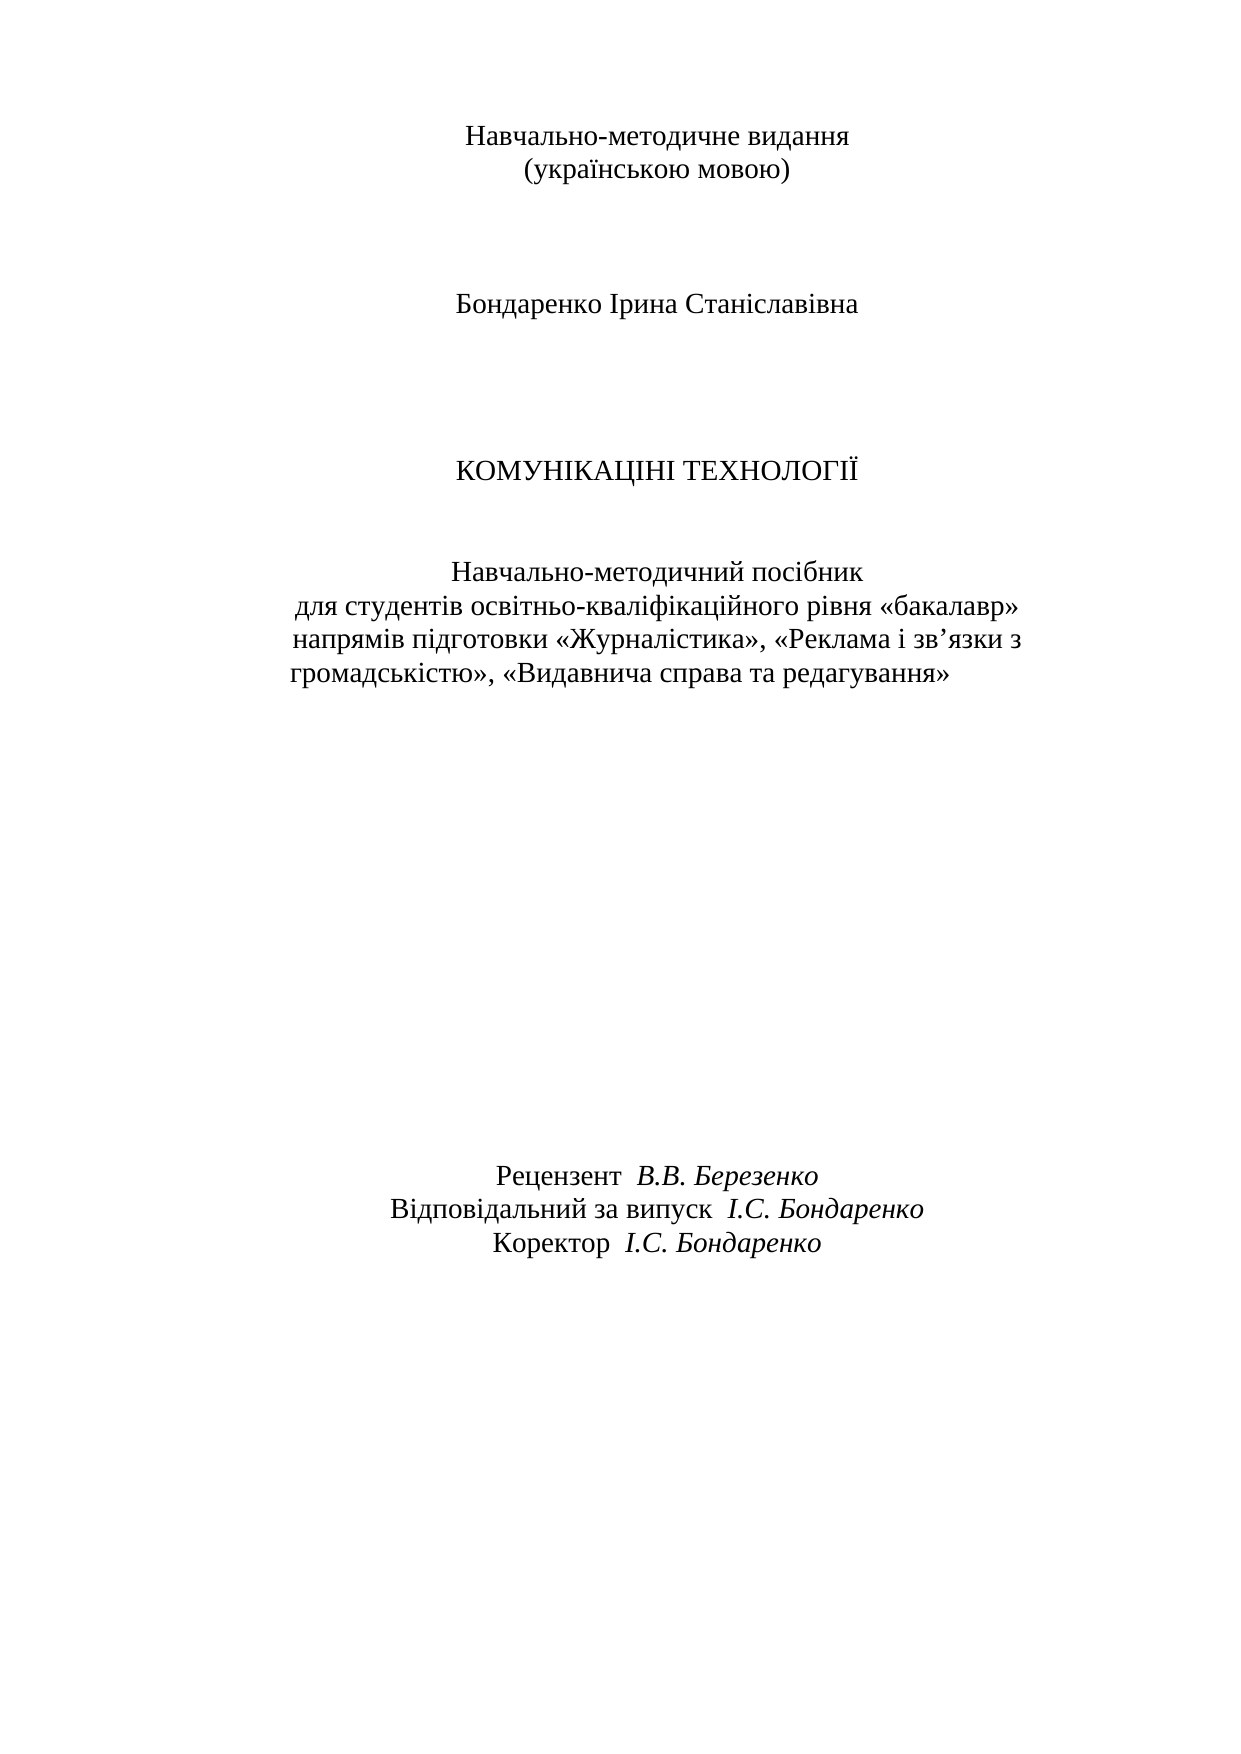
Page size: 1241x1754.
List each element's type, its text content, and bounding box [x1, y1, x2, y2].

text КОМУНІКАЦІНІ ТЕХНОЛОГІЇ [118, 453, 1122, 487]
text (українською мовою) [118, 152, 1122, 185]
text Рецензент В.В. Березенко [118, 1158, 1122, 1191]
text Бондаренко Ірина Станіславівна [118, 286, 1122, 319]
text Навчально-методичне видання [118, 118, 1122, 152]
text напрямів підготовки «Журналістика», «Реклама і зв’язки з громадськістю», «Видавнича справа та редагування» [118, 621, 1122, 688]
text Навчально-методичний посібник [118, 554, 1122, 588]
text Коректор І.С. Бондаренко [118, 1225, 1122, 1258]
text для студентів освітньо-кваліфікаційного рівня «бакалавр» [118, 588, 1122, 621]
text Відповідальний за випуск І.С. Бондаренко [118, 1191, 1122, 1225]
